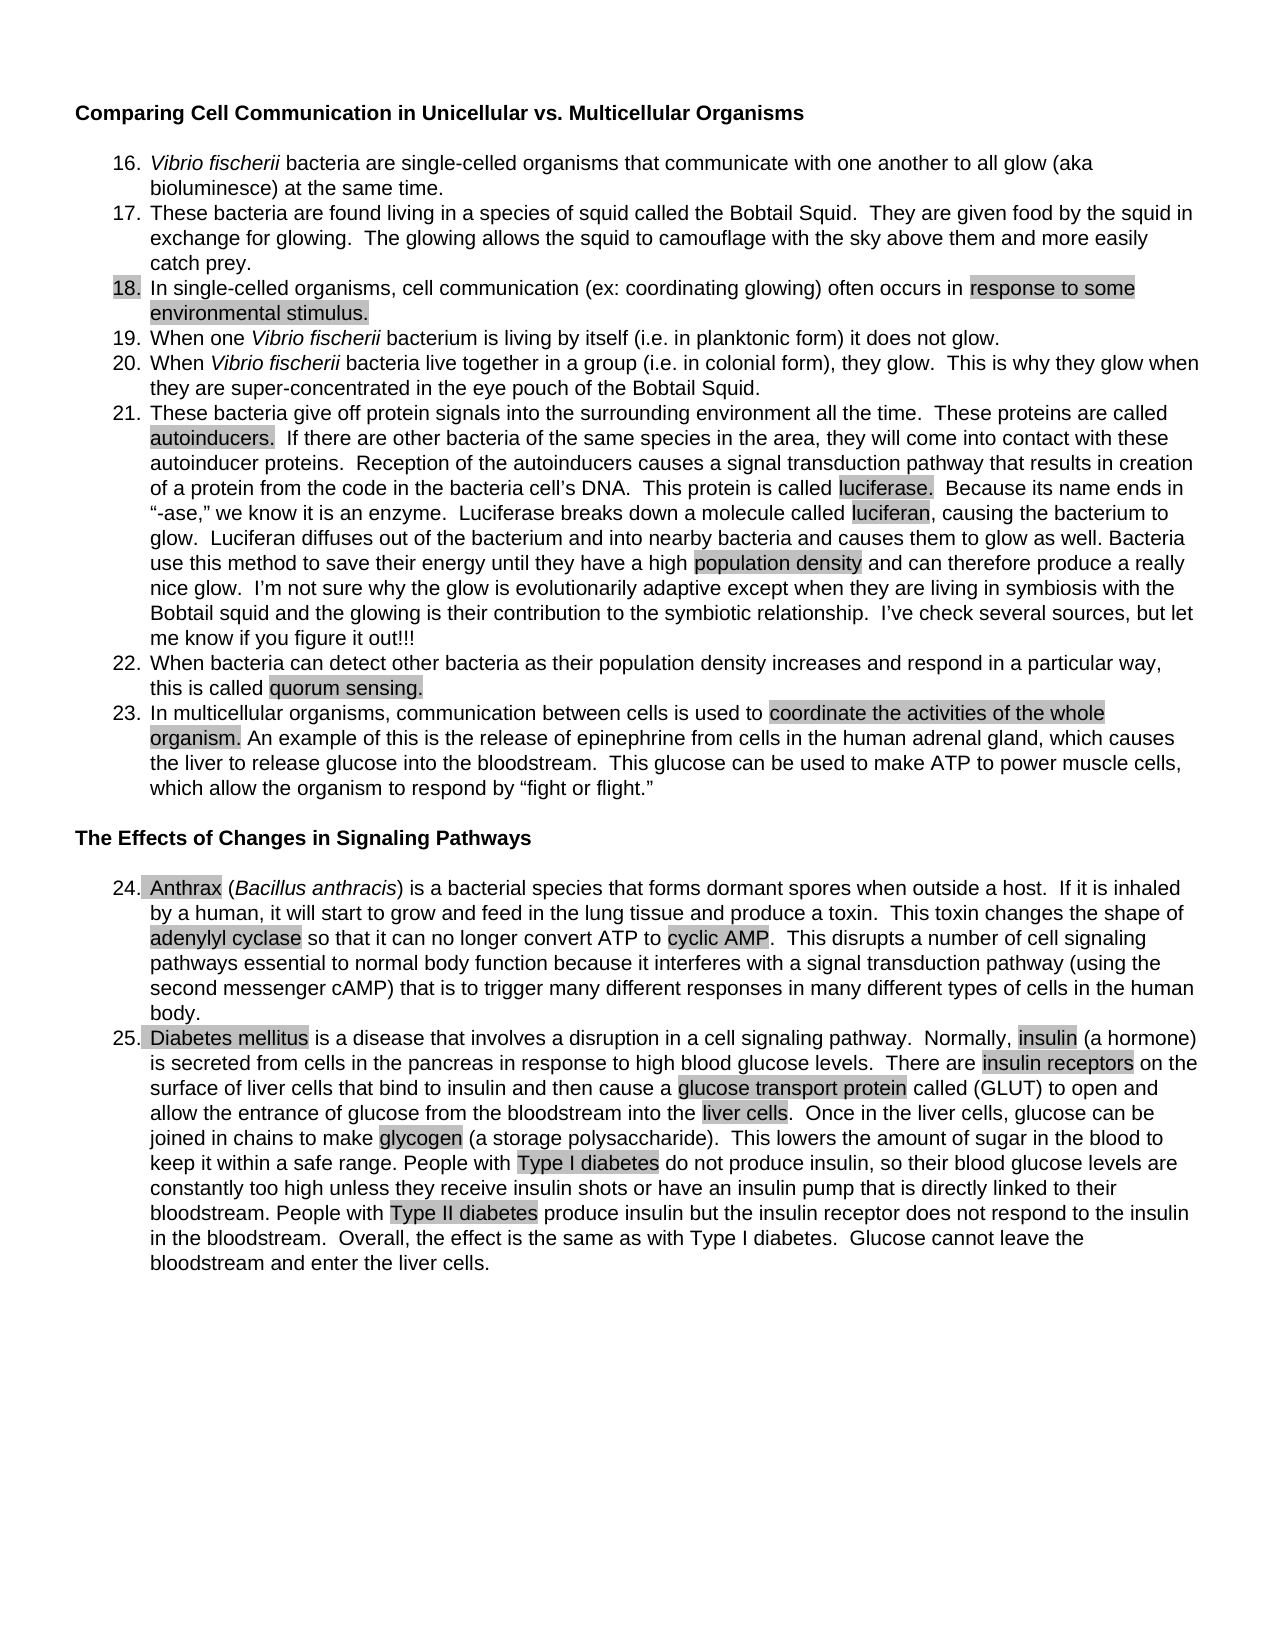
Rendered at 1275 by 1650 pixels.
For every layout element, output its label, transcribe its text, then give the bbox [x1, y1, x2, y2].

list When bacteria can detect other bacteria as their population density increases and respond in a particular way, this is called quorum sensing. [112, 650, 1200, 700]
list The Effects of Changes in Signaling Pathways [75, 825, 1200, 850]
list Diabetes mellitus is a disease that involves a disruption in a cell signaling pathway. Normally, insulin (a hormone) is secreted from cells in the pancreas in response to high blood glucose levels. There are insulin receptors on the surface of liver cells that bind to insulin and then cause a glucose transport protein called (GLUT) to open and allow the entrance of glucose from the bloodstream into the liver cells. Once in the liver cells, glucose can be joined in chains to make glycogen (a storage polysaccharide). This lowers the amount of sugar in the blood to keep it within a safe range. People with Type I diabetes do not produce insulin, so their blood glucose levels are constantly too high unless they receive insulin shots or have an insulin pump that is directly linked to their bloodstream. People with Type II diabetes produce insulin but the insulin receptor does not respond to the insulin in the bloodstream. Overall, the effect is the same as with Type I diabetes. Glucose cannot leave the bloodstream and enter the liver cells. [112, 1025, 1200, 1275]
list Comparing Cell Communication in Unicellular vs. Multicellular Organisms [75, 100, 1200, 125]
list Anthrax (Bacillus anthracis) is a bacterial species that forms dormant spores when outside a host. If it is inhaled by a human, it will start to grow and feed in the lung tissue and produce a toxin. This toxin changes the shape of adenylyl cyclase so that it can no longer convert ATP to cyclic AMP. This disrupts a number of cell signaling pathways essential to normal body function because it interferes with a signal transduction pathway (using the second messenger cAMP) that is to trigger many different responses in many different types of cells in the human body. [112, 875, 1200, 1025]
list These bacteria are found living in a species of squid called the Bobtail Squid. They are given food by the squid in exchange for glowing. The glowing allows the squid to camouflage with the sky above them and more easily catch prey. [112, 200, 1200, 275]
list These bacteria give off protein signals into the surrounding environment all the time. These proteins are called autoinducers. If there are other bacteria of the same species in the area, they will come into contact with these autoinducer proteins. Reception of the autoinducers causes a signal transduction pathway that results in creation of a protein from the code in the bacteria cell’s DNA. This protein is called luciferase. Because its name ends in “-ase,” we know it is an enzyme. Luciferase breaks down a molecule called luciferan, causing the bacterium to glow. Luciferan diffuses out of the bacterium and into nearby bacteria and causes them to glow as well. Bacteria use this method to save their energy until they have a high population density and can therefore produce a really nice glow. I’m not sure why the glow is evolutionarily adaptive except when they are living in symbiosis with the Bobtail squid and the glowing is their contribution to the symbiotic relationship. I’ve check several sources, but let me know if you figure it out!!! [112, 400, 1200, 650]
list Vibrio fischerii bacteria are single-celled organisms that communicate with one another to all glow (aka bioluminesce) at the same time. [112, 150, 1200, 200]
list In multicellular organisms, communication between cells is used to coordinate the activities of the whole organism. An example of this is the release of epinephrine from cells in the human adrenal gland, which causes the liver to release glucose into the bloodstream. This glucose can be used to make ATP to power muscle cells, which allow the organism to respond by “fight or flight.” [112, 700, 1200, 800]
list When one Vibrio fischerii bacterium is living by itself (i.e. in planktonic form) it does not glow. [112, 325, 1200, 350]
list When Vibrio fischerii bacteria live together in a group (i.e. in colonial form), they glow. This is why they glow when they are super-concentrated in the eye pouch of the Bobtail Squid. [112, 350, 1200, 400]
list In single-celled organisms, cell communication (ex: coordinating glowing) often occurs in response to some environmental stimulus. [112, 275, 1200, 325]
